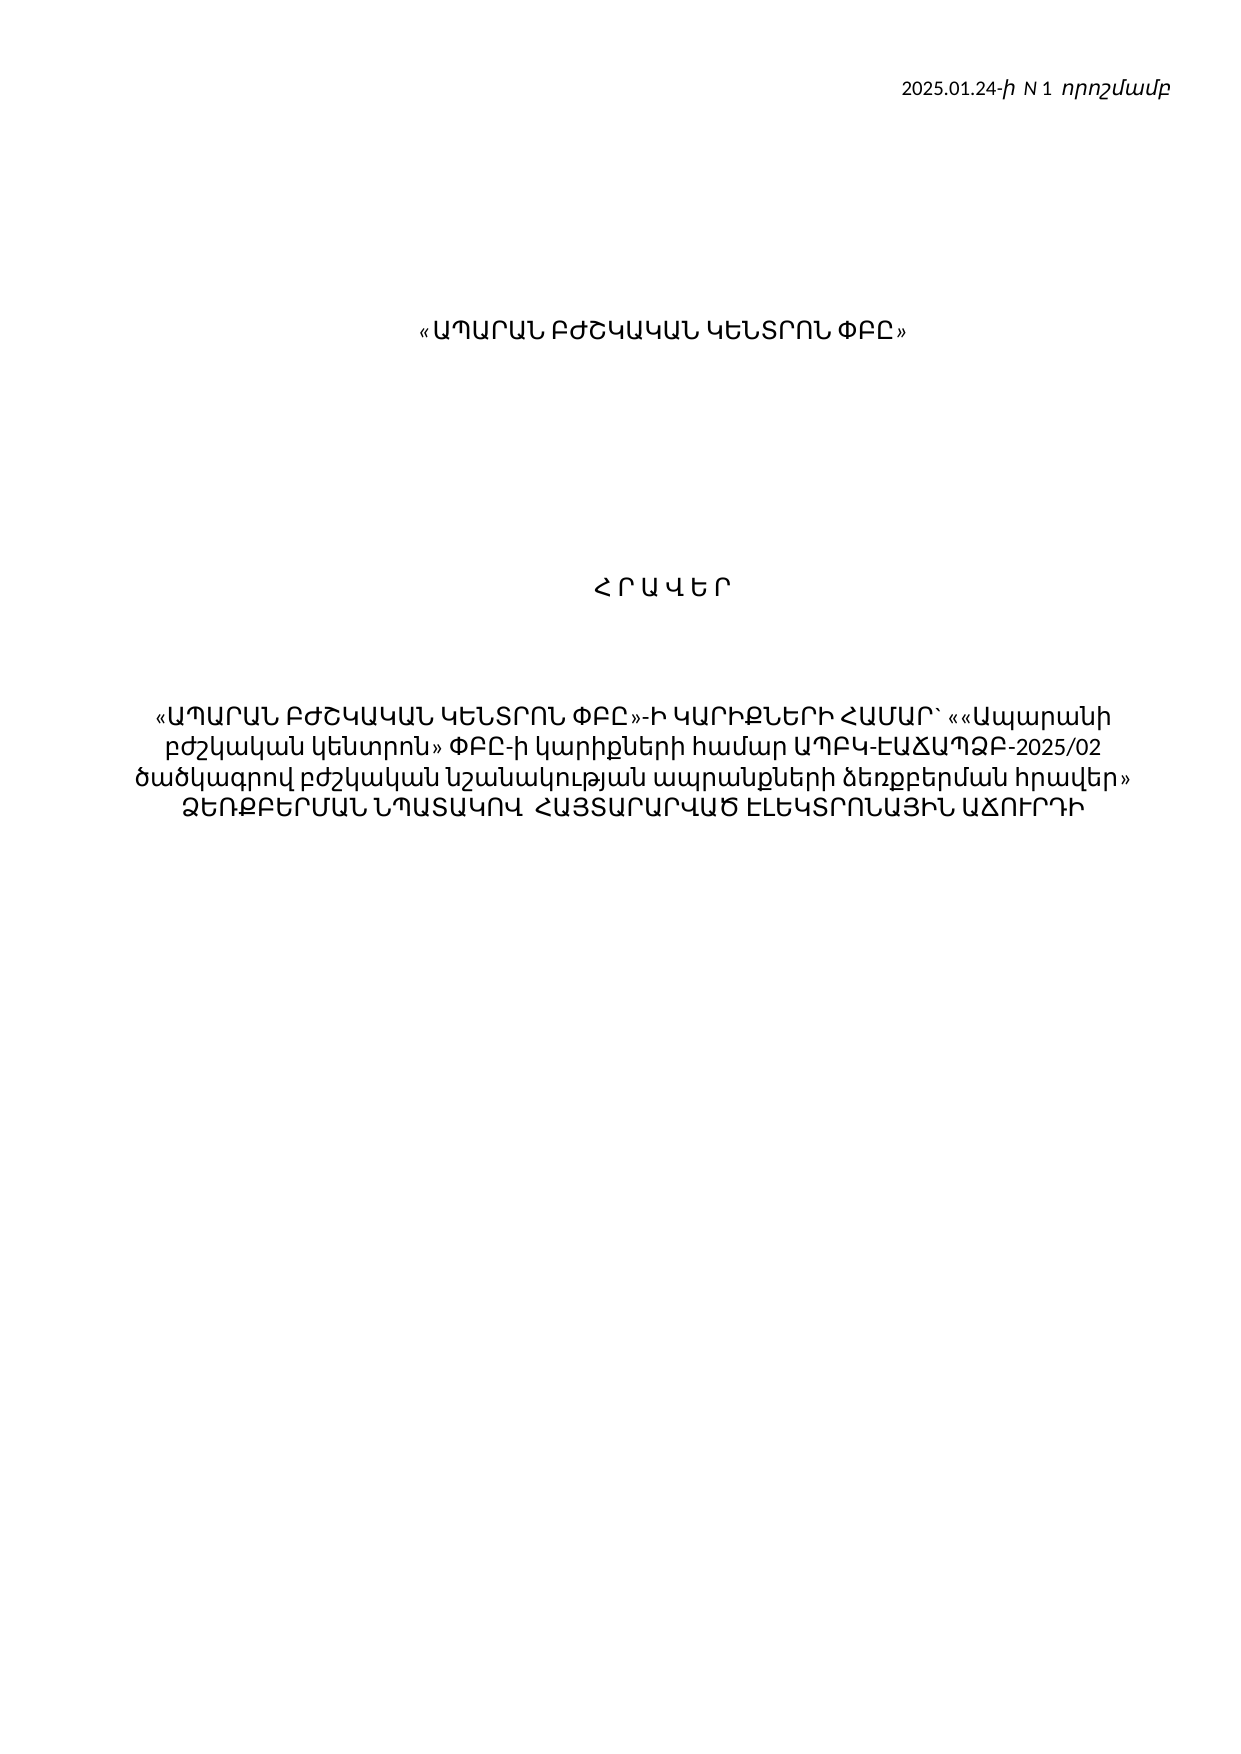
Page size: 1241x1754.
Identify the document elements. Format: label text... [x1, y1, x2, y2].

text Հ Ր Ա Վ Ե Ր [94, 572, 1172, 602]
text « ԱՊԱՐԱՆ ԲԺՇԿԱԿԱՆ ԿԵՆՏՐՈՆ ՓԲԸ» [94, 316, 1172, 346]
text 2025.01.24 -ի N 1 որոշմամբ [94, 75, 1171, 100]
text «ԱՊԱՐԱՆ ԲԺՇԿԱԿԱՆ ԿԵՆՏՐՈՆ ՓԲԸ»-Ի ԿԱՐԻՔՆԵՐԻ ՀԱՄԱՐ` ««Ապարանի բժշկական կենտրոն» ՓԲԸ-ի կարիքների համար ԱՊԲԿ-ԷԱՃԱՊՁԲ-2025/02 ծածկագրով բժշկական նշանակության ապրանքների ձեռքբերման հրավեր» ՁԵՌՔԲԵՐՄԱՆ ՆՊԱՏԱԿՈՎ ՀԱՅՏԱՐԱՐՎԱԾ ԷԼԵԿՏՐՈՆԱՅԻՆ ԱՃՈՒՐԴԻ [94, 701, 1172, 823]
